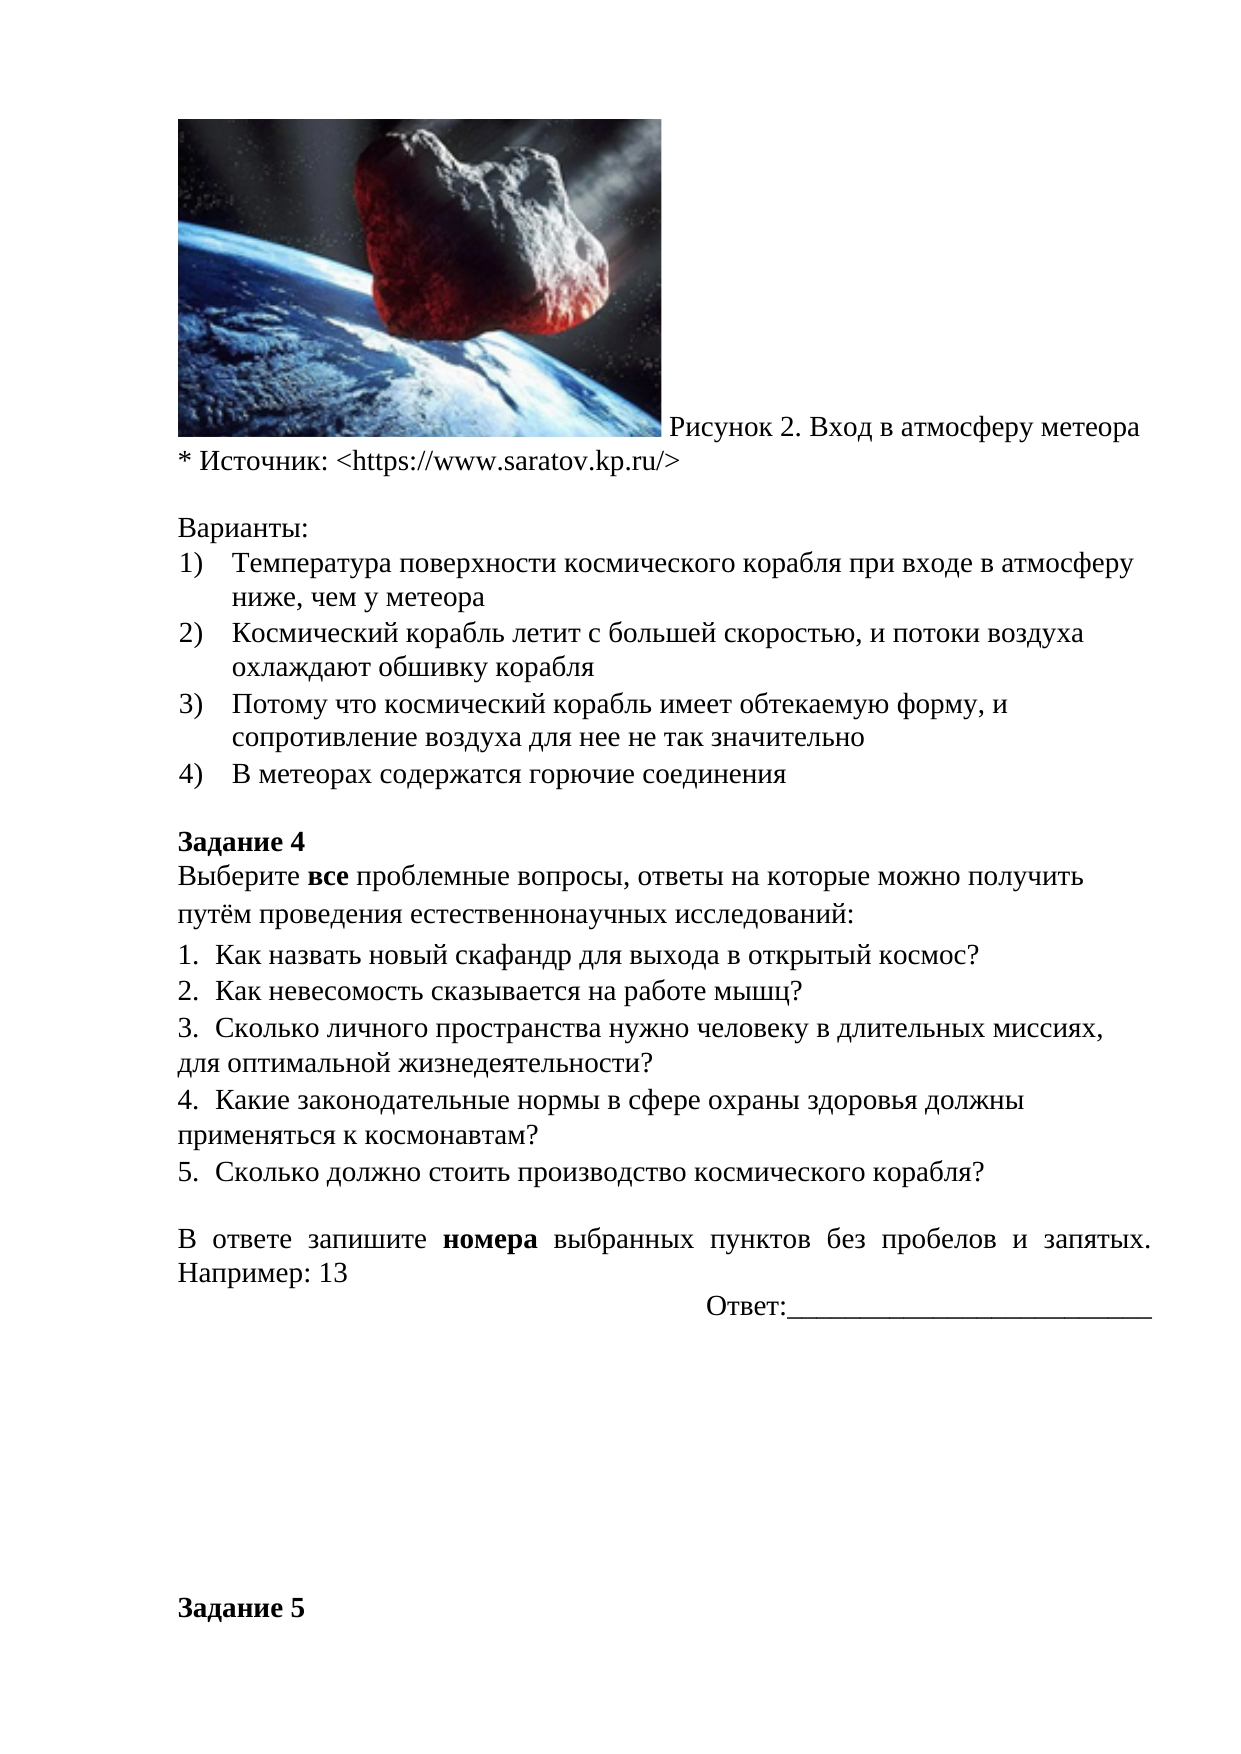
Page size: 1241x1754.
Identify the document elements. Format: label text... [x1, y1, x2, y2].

text Рисунок 2. Вход в атмосферу метеора [177, 118, 1152, 443]
list Сколько должно стоить производство космического корабля? [177, 1154, 1152, 1188]
table_header Температура поверхности космического корабля при входе в атмосферу ниже, чем у метеора [230, 544, 1152, 614]
text * Источник: <https://www.saratov.kp.ru/> [177, 443, 1152, 477]
table_header 1) [177, 544, 230, 614]
list Как невесомость сказывается на работе мышц? [177, 973, 1152, 1007]
text В ответе запишите номера выбранных пунктов без пробелов и запятых. Например: 13 [177, 1221, 1152, 1288]
table_cell 3) [177, 684, 230, 754]
table_cell 2) [177, 614, 230, 684]
list Как назвать новый скафандр для выхода в открытый космос? [177, 937, 1152, 970]
text Ответ:_________________________ [177, 1288, 1152, 1322]
list Сколько личного пространства нужно человеку в длительных миссиях, для оптимальной жизнедеятельности? [177, 1010, 1152, 1079]
text Задание 4 [177, 824, 1152, 858]
table_cell Потому что космический корабль имеет обтекаемую форму, и сопротивление воздуха для нее не так значительно [230, 684, 1152, 754]
text Выберите все проблемные вопросы, ответы на которые можно получить путём проведения естественнонаучных исследований: [177, 858, 1152, 930]
text Задание 5 [177, 1590, 1152, 1624]
text Варианты: [177, 510, 1152, 544]
table_cell Космический корабль летит с большей скоростью, и потоки воздуха охлаждают обшивку корабля [230, 614, 1152, 684]
table_cell В метеорах содержатся горючие соединения [230, 754, 1152, 791]
list Какие законодательные нормы в сфере охраны здоровья должны применяться к космонавтам? [177, 1082, 1152, 1151]
table_cell 4) [177, 754, 230, 791]
